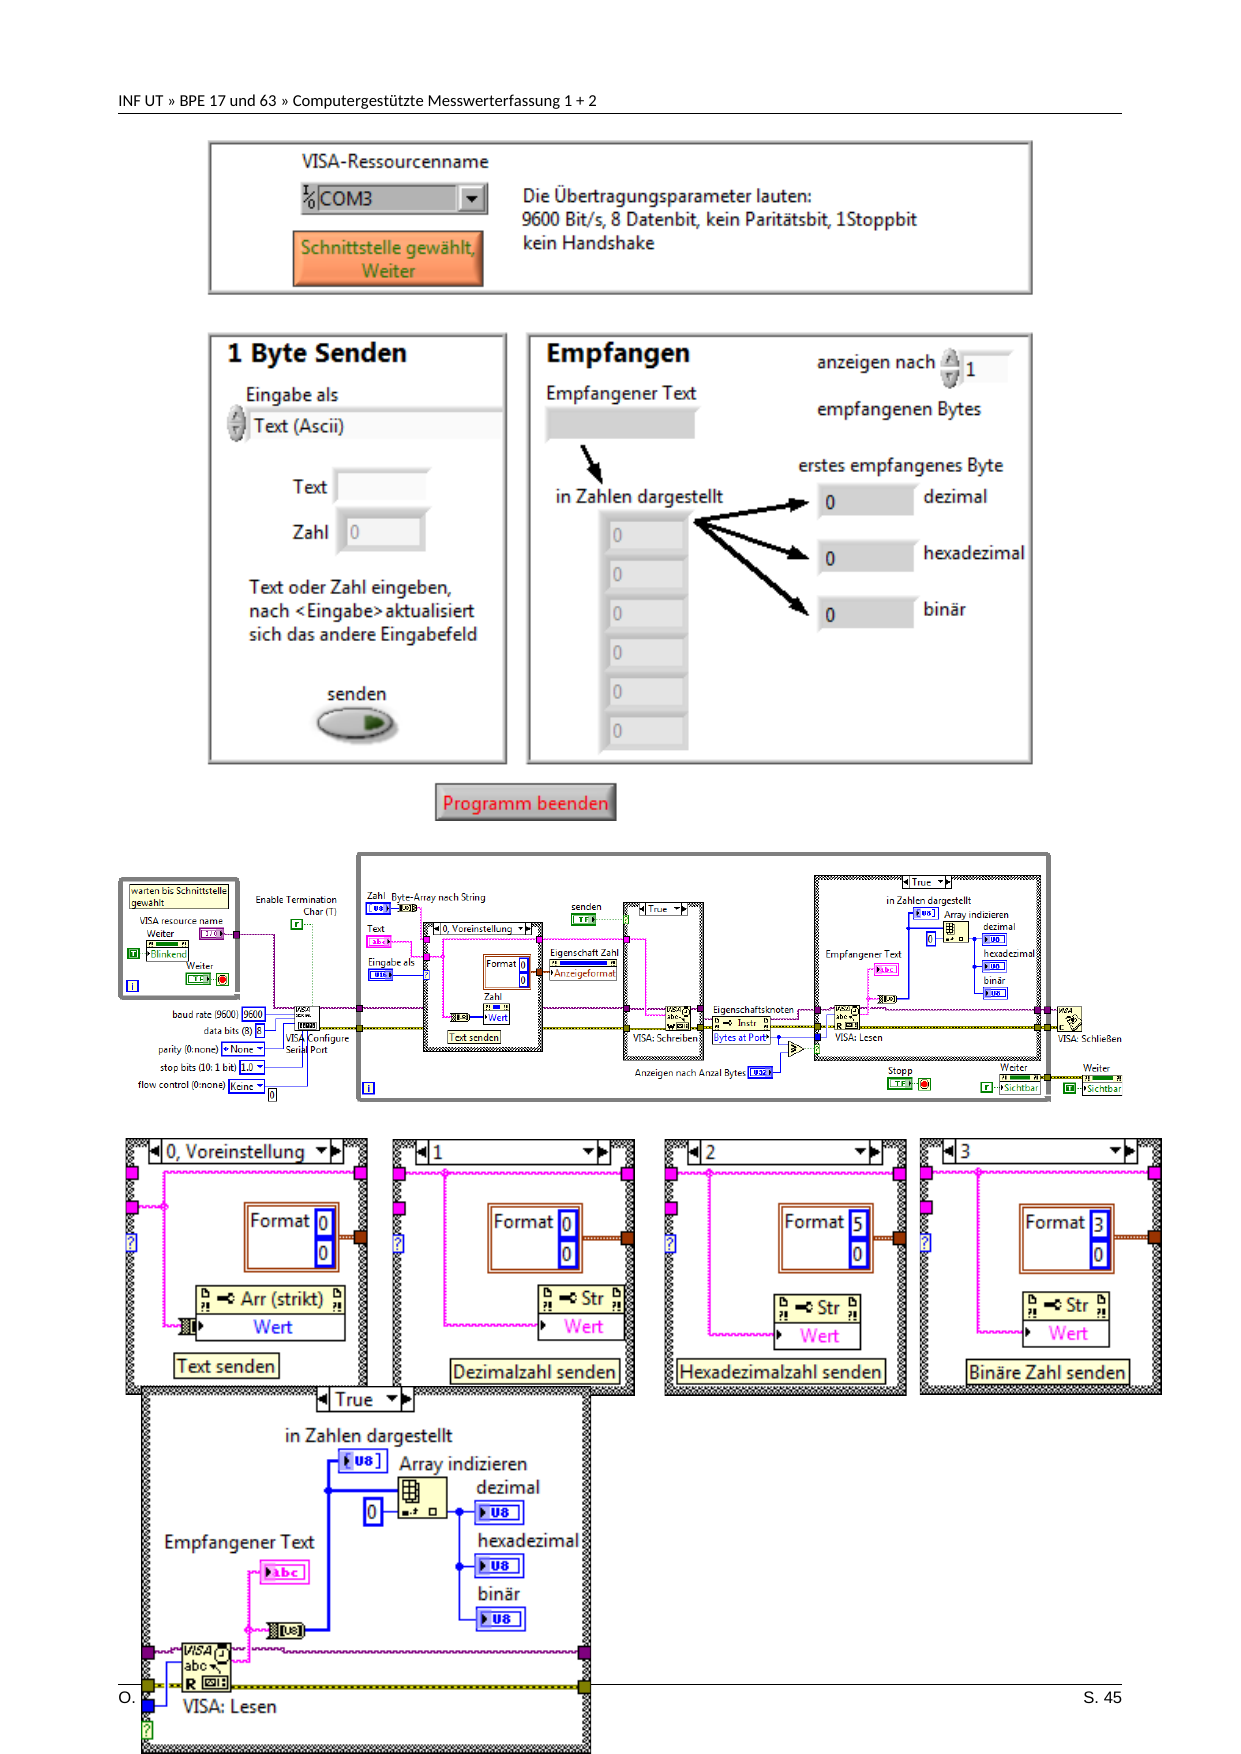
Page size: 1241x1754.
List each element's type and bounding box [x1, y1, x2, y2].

picture [664, 1139, 907, 1396]
picture [207, 140, 1033, 821]
picture [118, 852, 1123, 1102]
picture [919, 1138, 1162, 1395]
picture [125, 1138, 635, 1754]
